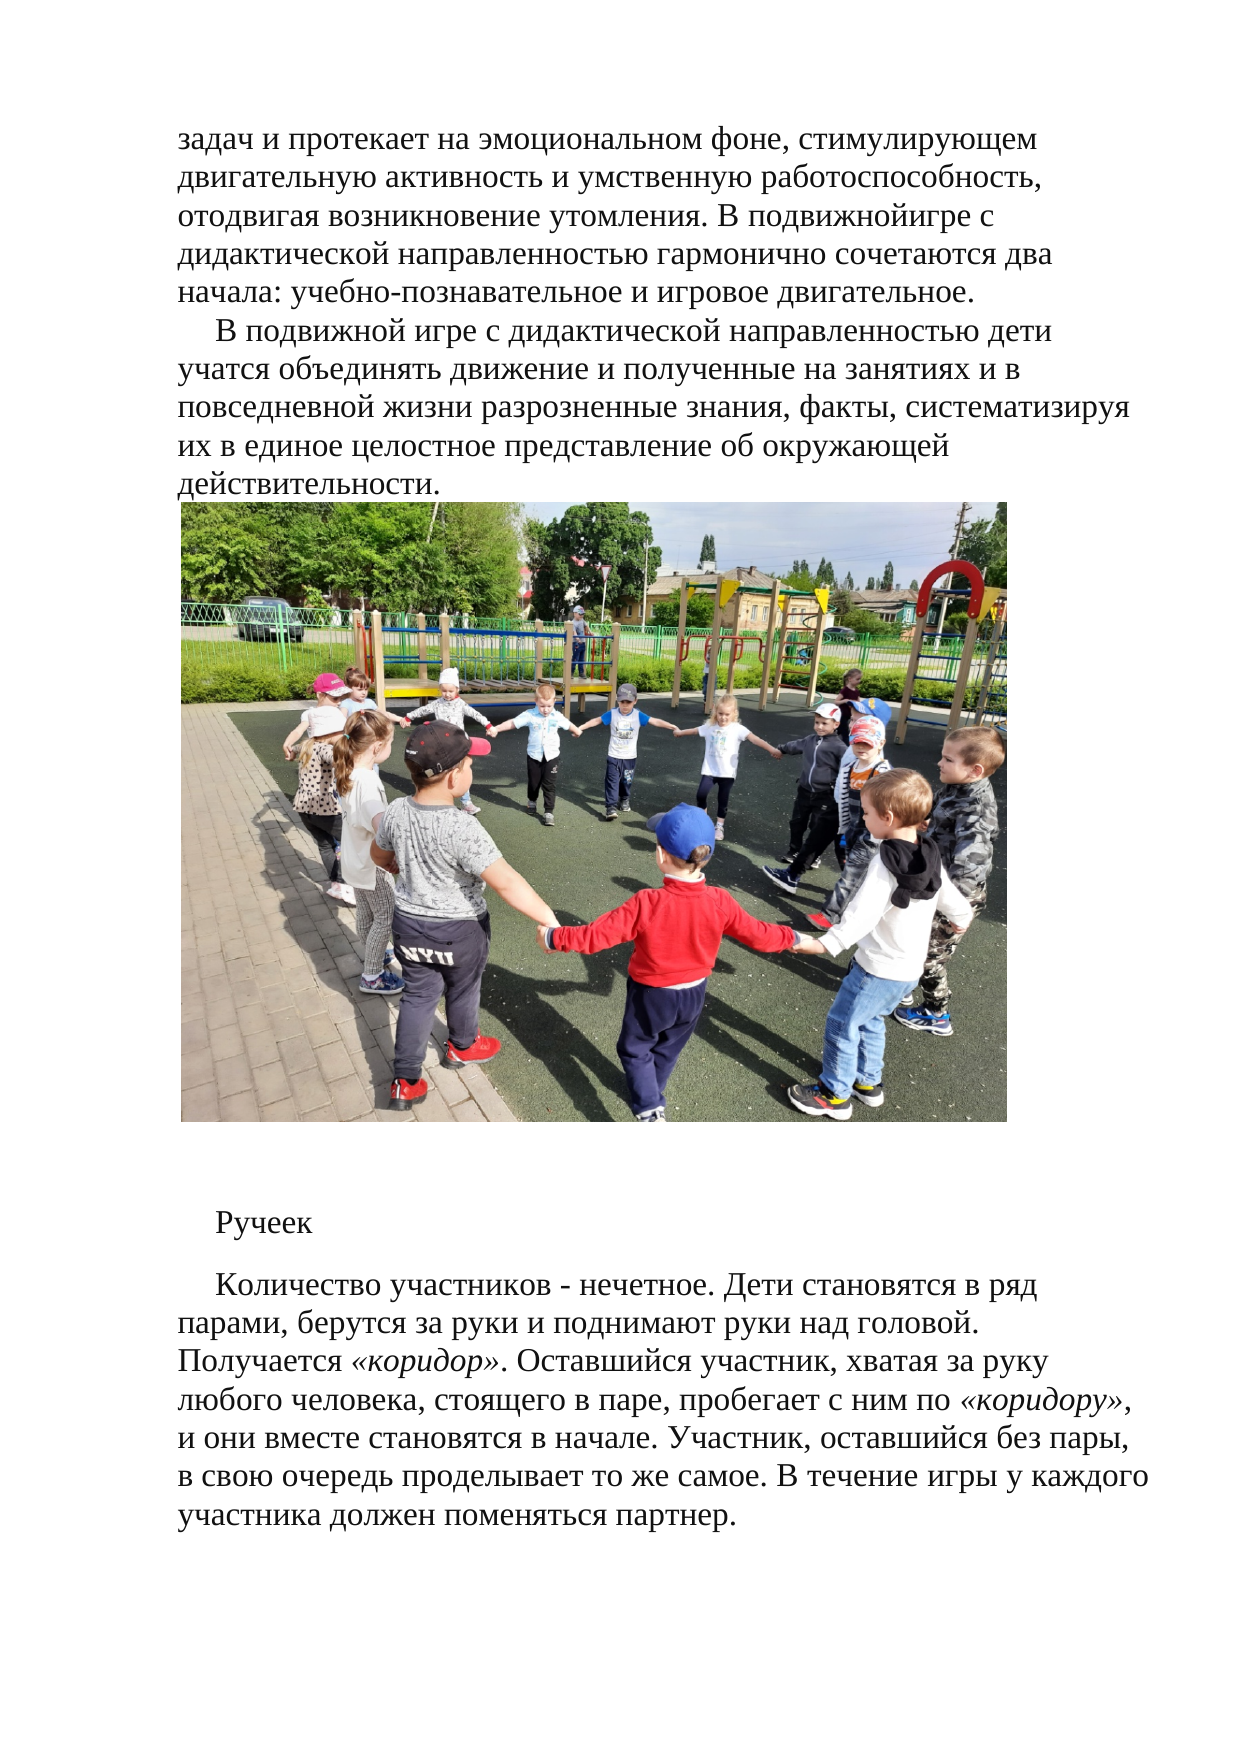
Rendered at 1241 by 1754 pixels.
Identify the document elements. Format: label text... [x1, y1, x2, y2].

text В подвижной игре с дидактической направленностью дети учатся объединять движение и полученные на занятиях и в повседневной жизни разрозненные знания, факты, систематизируя их в единое целостное представление об окружающей действительности. [177, 310, 1152, 501]
picture [182, 502, 1006, 1122]
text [177, 118, 1152, 310]
text Ручеек [177, 1202, 1152, 1241]
text Количество участников - нечетное. Дети становятся в ряд парами, берутся за руки и поднимают руки над головой. Получается «коридор». Оставшийся участник, хватая за руку любого человека, стоящего в паре, пробегает с ним по «коридору», и они вместе становятся в начале. Участник, оставшийся без пары, в свою очередь проделывает то же самое. В течение игры у каждого участника должен поменяться партнер. [177, 1264, 1152, 1532]
